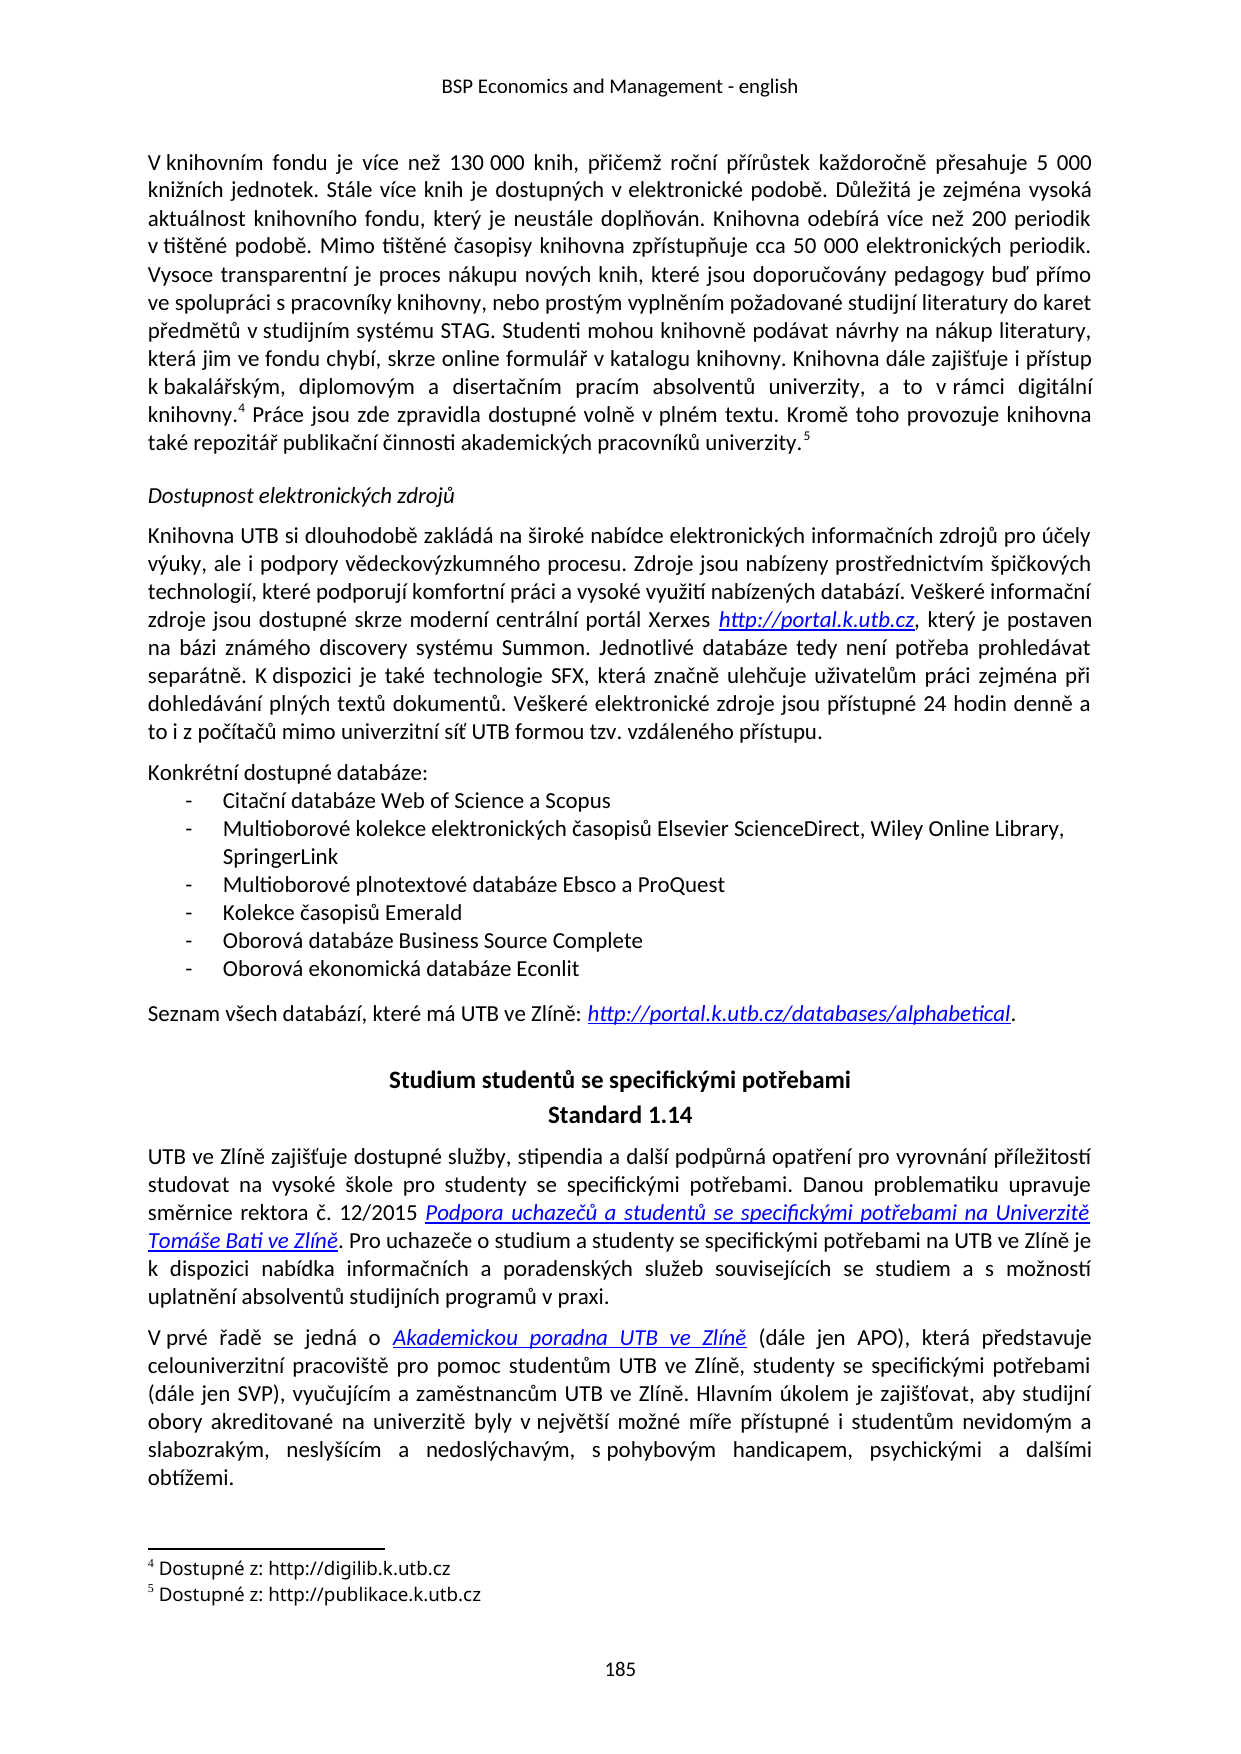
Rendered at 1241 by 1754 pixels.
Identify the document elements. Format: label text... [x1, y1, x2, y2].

list Citační databáze Web of Science a Scopus [185, 786, 1093, 814]
text Seznam všech databází, které má UTB ve Zlíně: http://portal.k.utb.cz/databases/alphabetical. [148, 999, 1093, 1027]
list Multioborové kolekce elektronických časopisů Elsevier ScienceDirect, Wiley Online Library, SpringerLink [185, 814, 1093, 870]
text Dostupnost elektronických zdrojů [148, 481, 1093, 509]
text V knihovním fondu je více než 130 000 knih, přičemž roční přírůstek každoročně přesahuje 5 000 knižních jednotek. Stále více knih je dostupných v elektronické podobě. Důležitá je zejména vysoká aktuálnost knihovního fondu, který je neustále doplňován. Knihovna odebírá více než 200 periodik v tištěné podobě. Mimo tištěné časopisy knihovna zpřístupňuje cca 50 000 elektronických periodik. Vysoce transparentní je proces nákupu nových knih, které jsou doporučovány pedagogy buď přímo ve spolupráci s pracovníky knihovny, nebo prostým vyplněním požadované studijní literatury do karet předmětů v studijním systému STAG. Studenti mohou knihovně podávat návrhy na nákup literatury, která jim ve fondu chybí, skrze online formulář v katalogu knihovny. Knihovna dále zajišťuje i přístup k bakalářským, diplomovým a disertačním pracím absolventů univerzity, a to v rámci digitální knihovny. Práce jsou zde zpravidla dostupné volně v plném textu. Kromě toho provozuje knihovna také repozitář publikační činnosti akademických pracovníků univerzity. [148, 148, 1093, 456]
text Knihovna UTB si dlouhodobě zakládá na široké nabídce elektronických informačních zdrojů pro účely výuky, ale i podpory vědeckovýzkumného procesu. Zdroje jsou nabízeny prostřednictvím špičkových technologií, které podporují komfortní práci a vysoké využití nabízených databází. Veškeré informační zdroje jsou dostupné skrze moderní centrální portál Xerxes http://portal.k.utb.cz, který je postaven na bázi známého discovery systému Summon. Jednotlivé databáze tedy není potřeba prohledávat separátně. K dispozici je také technologie SFX, která značně ulehčuje uživatelům práci zejména při dohledávání plných textů dokumentů. Veškeré elektronické zdroje jsou přístupné 24 hodin denně a to i z počítačů mimo univerzitní síť UTB formou tzv. vzdáleného přístupu. [148, 521, 1093, 746]
text V prvé řadě se jedná o Akademickou poradna UTB ve Zlíně (dále jen APO), která představuje celouniverzitní pracoviště pro pomoc studentům UTB ve Zlíně, studenty se specifickými potřebami (dále jen SVP), vyučujícím a zaměstnancům UTB ve Zlíně. Hlavním úkolem je zajišťovat, aby studijní obory akreditované na univerzitě byly v největší možné míře přístupné i studentům nevidomým a slabozrakým, neslyšícím a nedoslýchavým, s pohybovým handicapem, psychickými a dalšími obtížemi. [148, 1323, 1093, 1491]
subtitle Standard 1.14 [148, 1099, 1093, 1129]
list Oborová databáze Business Source Complete [185, 926, 1093, 954]
subtitle Studium studentů se specifickými potřebami [148, 1064, 1093, 1095]
text Konkrétní dostupné databáze: [148, 758, 1093, 786]
text UTB ve Zlíně zajišťuje dostupné služby, stipendia a další podpůrná opatření pro vyrovnání příležitostí studovat na vysoké škole pro studenty se specifickými potřebami. Danou problematiku upravuje směrnice rektora č. 12/2015 Podpora uchazečů a studentů se specifickými potřebami na Univerzitě Tomáše Bati ve Zlíně. Pro uchazeče o studium a studenty se specifickými potřebami na UTB ve Zlíně je k dispozici nabídka informačních a poradenských služeb souvisejících se studiem a s možností uplatnění absolventů studijních programů v praxi. [148, 1142, 1093, 1310]
list Multioborové plnotextové databáze Ebsco a ProQuest [185, 870, 1093, 898]
list Oborová ekonomická databáze Econlit [185, 954, 1093, 982]
list Kolekce časopisů Emerald [185, 898, 1093, 926]
